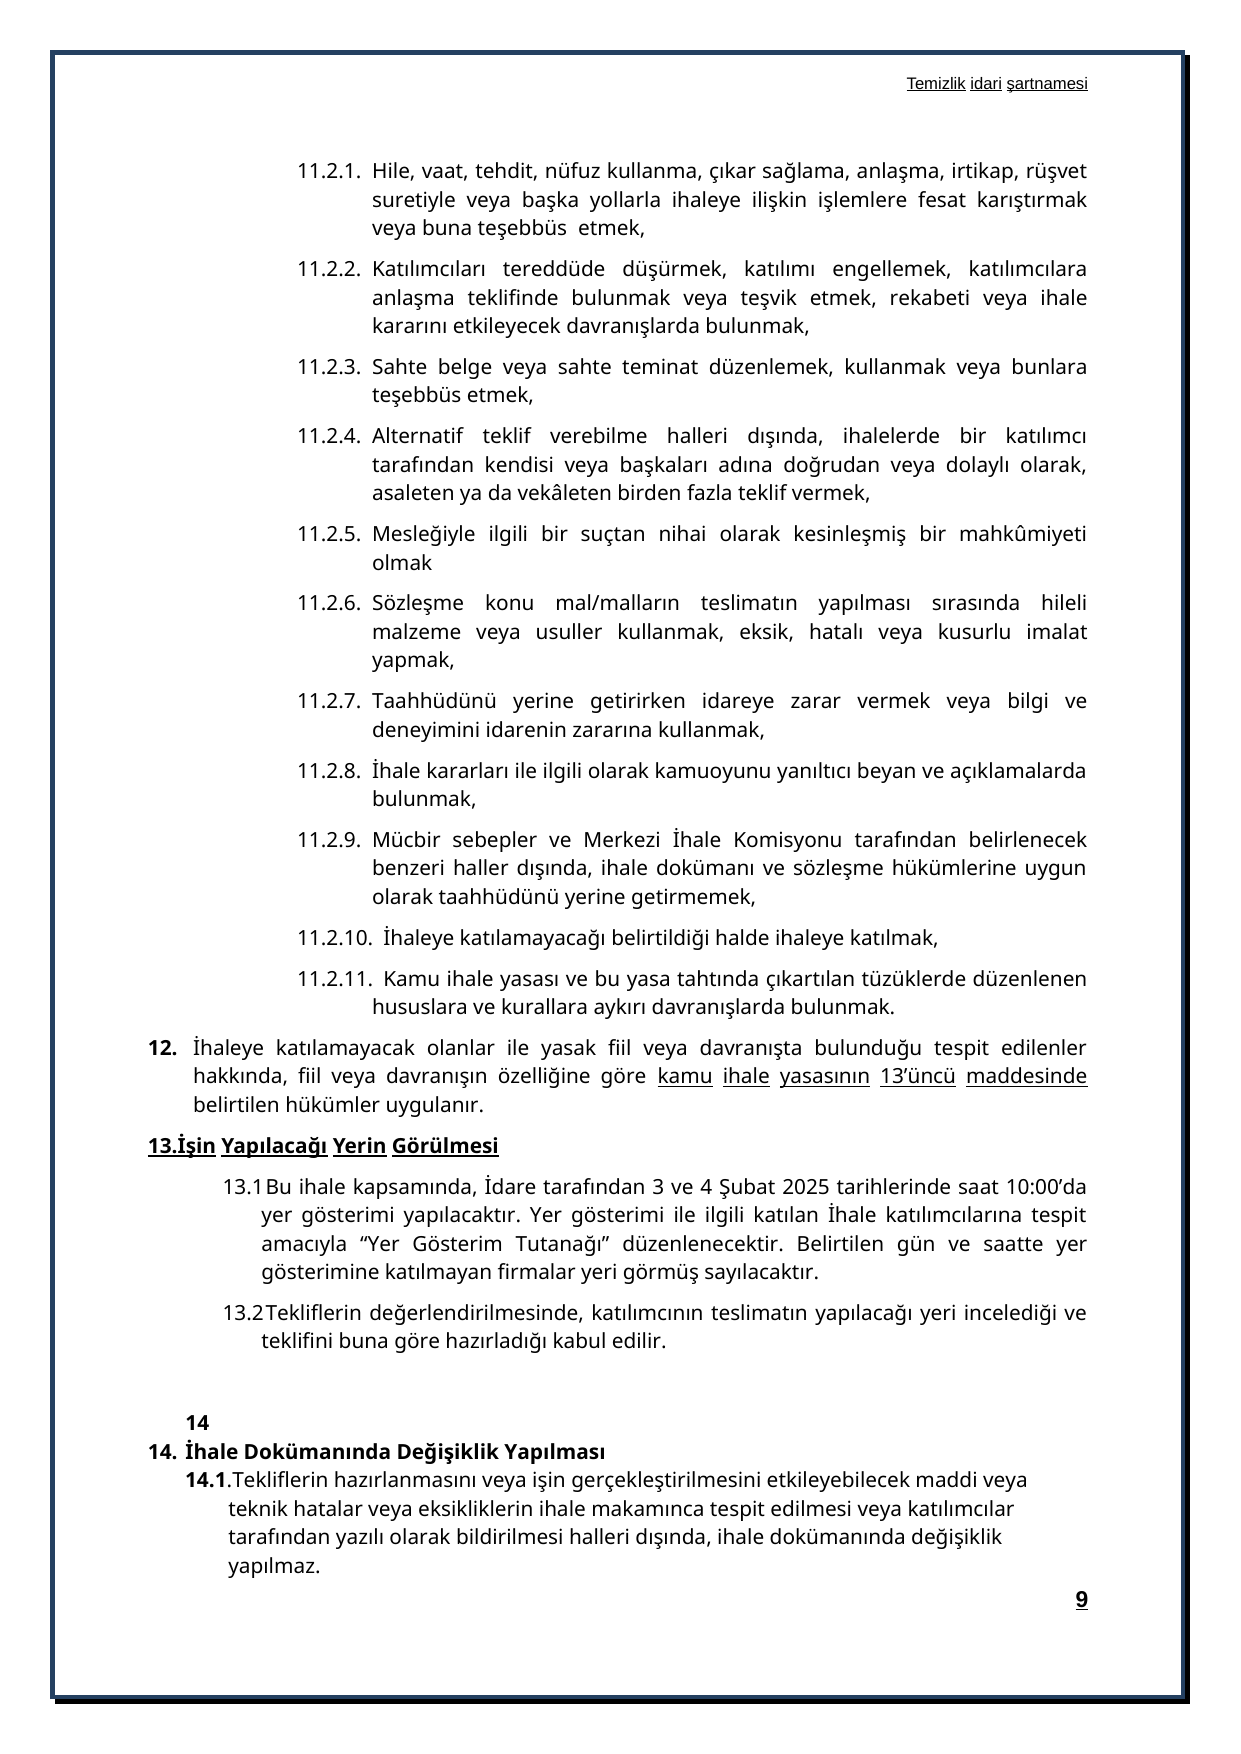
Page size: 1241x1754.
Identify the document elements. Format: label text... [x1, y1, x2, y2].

list Sözleşme konu mal/malların teslimatın yapılması sırasında hileli malzeme veya usuller kullanmak, eksik, hatalı veya kusurlu imalat yapmak, [297, 588, 1088, 674]
list İhaleye katılamayacak olanlar ile yasak fiil veya davranışta bulunduğu tespit edilenler hakkında, fiil veya davranışın özelliğine göre kamu ihale yasasının 13’üncü maddesinde belirtilen hükümler uygulanır. [148, 1033, 1088, 1118]
text tarafından yazılı olarak bildirilmesi halleri dışında, ihale dokümanında değişiklik [185, 1522, 1088, 1551]
list Alternatif teklif verebilme halleri dışında, ihalelerde bir katılımcı tarafından kendisi veya başkaları adına doğrudan veya dolaylı olarak, asaleten ya da vekâleten birden fazla teklif vermek, [297, 421, 1088, 507]
text 13.İşin Yapılacağı Yerin Görülmesi [148, 1131, 1088, 1159]
list Tekliflerin değerlendirilmesinde, katılımcının teslimatın yapılacağı yeri incelediği ve teklifini buna göre hazırladığı kabul edilir. [222, 1298, 1088, 1355]
text 14.1.Tekliflerin hazırlanmasını veya işin gerçekleştirilmesini etkileyebilecek maddi veya [185, 1465, 1088, 1494]
list Katılımcıları tereddüde düşürmek, katılımı engellemek, katılımcılara anlaşma teklifinde bulunmak veya teşvik etmek, rekabeti veya ihale kararını etkileyecek davranışlarda bulunmak, [297, 254, 1088, 339]
list Mücbir sebepler ve Merkezi İhale Komisyonu tarafından belirlenecek benzeri haller dışında, ihale dokümanı ve sözleşme hükümlerine uygun olarak taahhüdünü yerine getirmemek, [297, 825, 1088, 910]
list Mesleğiyle ilgili bir suçtan nihai olarak kesinleşmiş bir mahkûmiyeti olmak [297, 519, 1088, 576]
list Hile, vaat, tehdit, nüfuz kullanma, çıkar sağlama, anlaşma, irtikap, rüşvet suretiyle veya başka yollarla ihaleye ilişkin işlemlere fesat karıştırmak veya buna teşebbüs etmek, [297, 156, 1088, 242]
text yapılmaz. [185, 1551, 1088, 1579]
list Sahte belge veya sahte teminat düzenlemek, kullanmak veya bunlara teşebbüs etmek, [297, 352, 1088, 409]
text teknik hatalar veya eksikliklerin ihale makamınca tespit edilmesi veya katılımcılar [185, 1494, 1088, 1522]
list Taahhüdünü yerine getirirken idareye zarar vermek veya bilgi ve deneyimini idarenin zararına kullanmak, [297, 686, 1088, 743]
list İhaleye katılamayacağı belirtildiği halde ihaleye katılmak, [297, 923, 1088, 951]
list İhale kararları ile ilgili olarak kamuoyunu yanıltıcı beyan ve açıklamalarda bulunmak, [297, 756, 1088, 813]
list İhale Dokümanında Değişiklik Yapılması [148, 1437, 1088, 1465]
list Kamu ihale yasası ve bu yasa tahtında çıkartılan tüzüklerde düzenlenen hususlara ve kurallara aykırı davranışlarda bulunmak. [297, 964, 1088, 1021]
list Bu ihale kapsamında, İdare tarafından 3 ve 4 Şubat 2025 tarihlerinde saat 10:00’da yer gösterimi yapılacaktır. Yer gösterimi ile ilgili katılan İhale katılımcılarına tespit amacıyla “Yer Gösterim Tutanağı” düzenlenecektir. Belirtilen gün ve saatte yer gösterimine katılmayan firmalar yeri görmüş sayılacaktır. [222, 1172, 1088, 1286]
